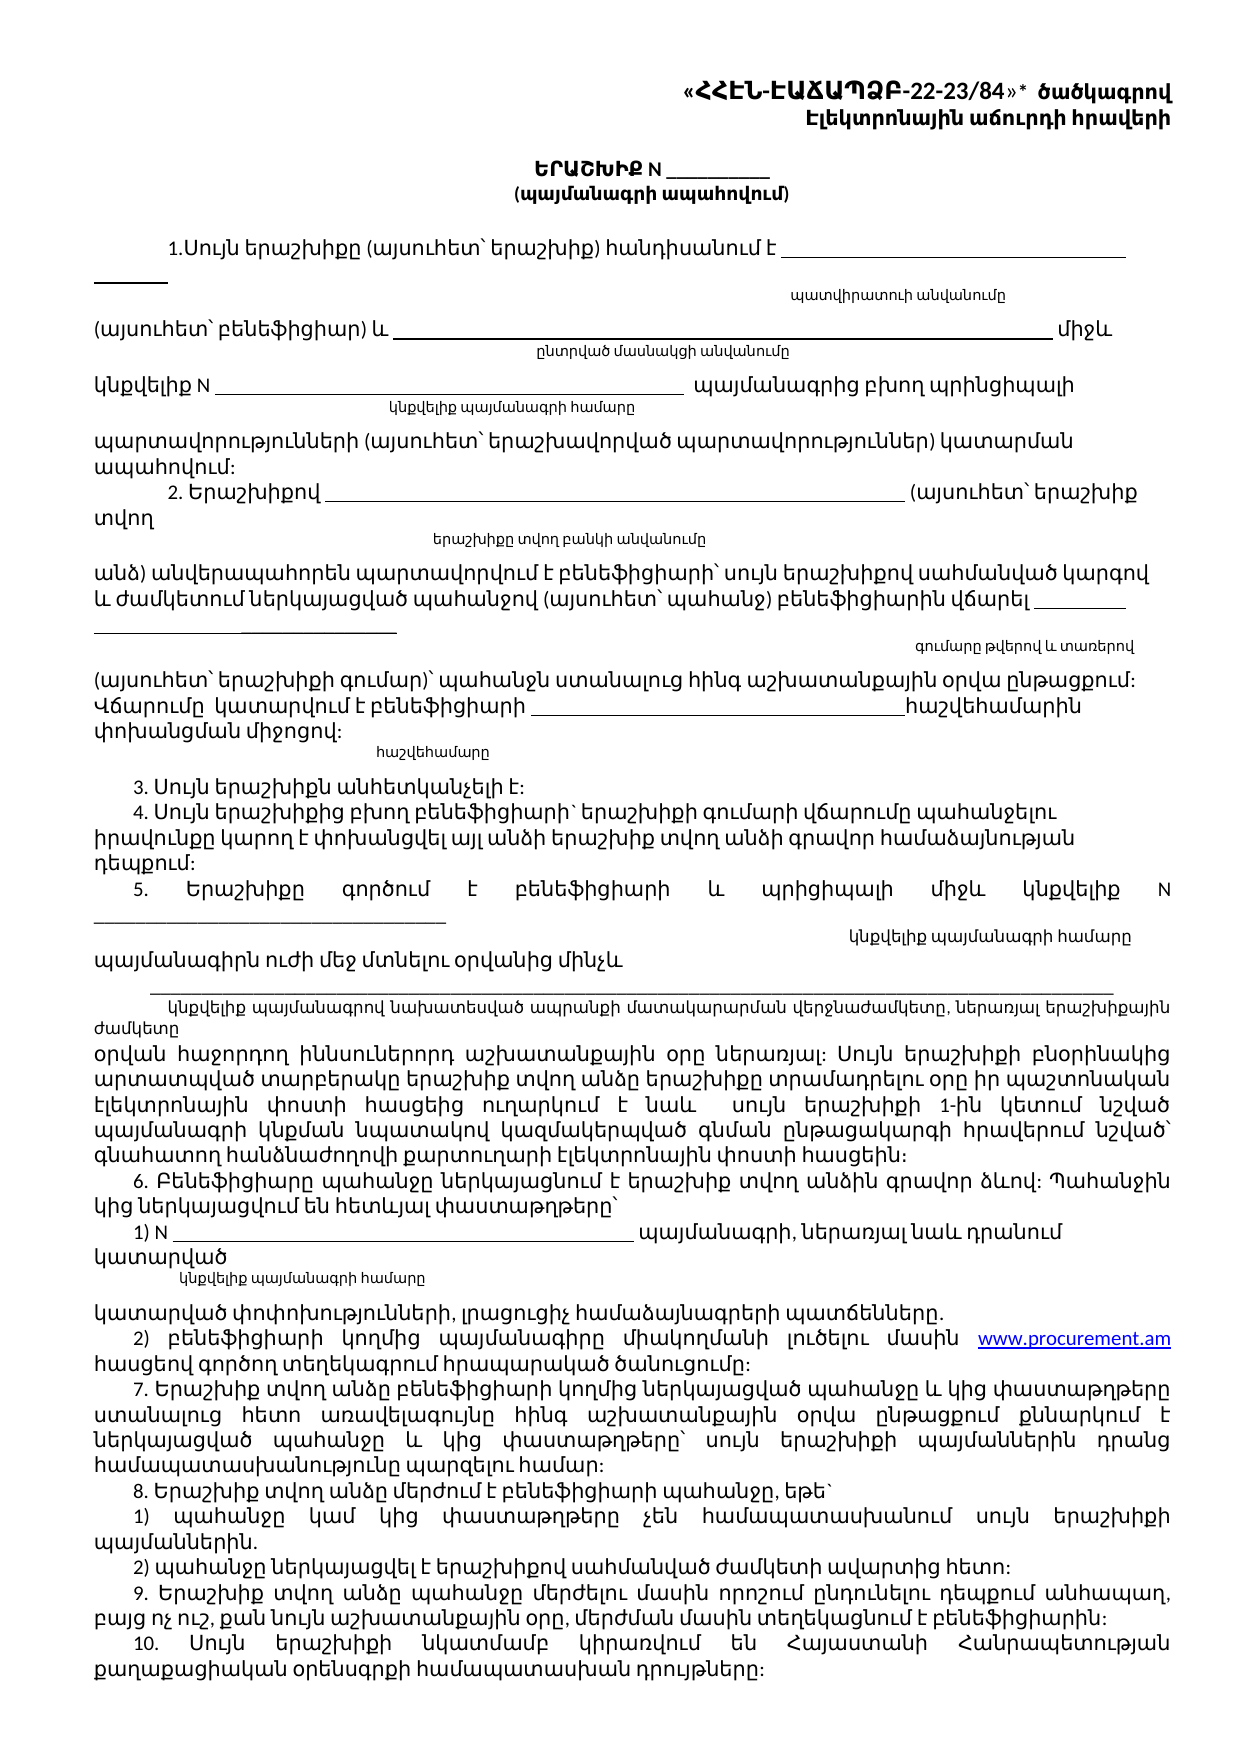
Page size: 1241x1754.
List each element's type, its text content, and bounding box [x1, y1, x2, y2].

text 3. Սույն երաշխիքն անհետկանչելի է: [94, 774, 1171, 799]
text կնքվելիք պայմանագրի համարը [94, 1270, 1171, 1300]
text կնքվելիք պայմանագրի համարը [94, 398, 1171, 428]
text 2) բենեֆիցիարի կողմից պայմանագիրը միակողմանի լուծելու մասին www.procurement.am հասցեով գործող տեղեկագրում հրապարակած ծանուցումը: [94, 1326, 1171, 1376]
text կնքվելիք N պայմանագրից բխող պրինցիպալի [94, 372, 1171, 398]
text երաշխիքը տվող բանկի անվանումը [94, 530, 1171, 561]
text գումարը թվերով և տառերով [831, 637, 1171, 667]
text 9. Երաշխիք տվող անձը պահանջը մերժելու մասին որոշում ընդունելու դեպքում անհապաղ, բայց ոչ ուշ, քան նույն աշխատանքային օրը, մերժման մասին տեղեկացնում է բենեֆիցիարին: [94, 1580, 1171, 1631]
text 2. Երաշխիքով (այսուհետ՝ երաշխիք տվող [94, 479, 1171, 530]
text պարտավորությունների (այսուհետ՝ երաշխավորված պարտավորություններ) կատարման ապահովում: [94, 428, 1171, 479]
text պատվիրատուի անվանումը [684, 286, 1171, 317]
text 2) պահանջը ներկայացվել է երաշխիքով սահմանված ժամկետի ավարտից հետո: [94, 1554, 1171, 1580]
text «ՀՀԷՆ-ԷԱՃԱՊՁԲ-22-23/84»* ծածկագրով [94, 75, 1171, 106]
text 7. Երաշխիք տվող անձը բենեֆիցիարի կողմից ներկայացված պահանջը և կից փաստաթղթերը ստանալուց հետո առավելագույնը հինգ աշխատանքային օրվա ընթացքում քննարկում է ներկայացված պահանջը և կից փաստաթղթերը՝ սույն երաշխիքի պայմաններին դրանց համապատասխանությունը պարզելու համար: [94, 1376, 1171, 1478]
text 4. Սույն երաշխիքից բխող բենեֆիցիարի` երաշխիքի գումարի վճարումը պահանջելու իրավունքը կարող է փոխանցվել այլ անձի երաշխիք տվող անձի գրավոր համաձայնության դեպքում: [94, 799, 1171, 876]
list պայմանագիրն ուժի մեջ մտնելու օրվանից մինչև [94, 947, 1171, 972]
text կնքվելիք պայմանագրի համարը [610, 927, 1171, 947]
text ԵՐԱՇԽԻՔ N __________ [94, 156, 1171, 182]
list _____________________________________________________________________________________________ [94, 972, 1171, 998]
text (այսուհետ՝ երաշխիքի գումար)՝ պահանջն ստանալուց հինգ աշխատանքային օրվա ընթացքում: Վճարումը կատարվում է բենեֆիցիարի հաշվեհամարին փոխանցման միջոցով: [94, 667, 1171, 744]
text (պայմանագրի ապահովում) [94, 182, 1171, 205]
text 10. Սույն երաշխիքի նկատմամբ կիրառվում են Հայաստանի Հանրապետության քաղաքացիական օրենսգրքի համապատասխան դրույթները: [94, 1631, 1171, 1681]
text հաշվեհամարը [94, 744, 1171, 774]
text 6. Բենեֆիցիարը պահանջը ներկայացնում է երաշխիք տվող անձին գրավոր ձևով: Պահանջին կից ներկայացվում են հետևյալ փաստաթղթերը՝ [94, 1168, 1171, 1219]
text 1) պահանջը կամ կից փաստաթղթերը չեն համապատասխանում սույն երաշխիքի պայմաններին. [94, 1503, 1171, 1554]
text 1) N պայմանագրի, ներառյալ նաև դրանում կատարված [94, 1219, 1171, 1270]
list կնքվելիք պայմանագրով նախատեսված ապրանքի մատակարարման վերջնաժամկետը, ներառյալ երաշխիքային ժամկետը [94, 998, 1171, 1038]
text (այսուհետ՝ բենեֆիցիար) և միջև ընտրված մասնակցի անվանումը [94, 317, 1171, 372]
text Էլեկտրոնային աճուրդի հրավերի [94, 106, 1171, 131]
text կատարված փոփոխությունների, լրացուցիչ համաձայնագրերի պատճենները. [94, 1300, 1171, 1326]
text անձ) անվերապահորեն պարտավորվում է բենեֆիցիարի՝ սույն երաշխիքով սահմանված կարգով և ժամկետում ներկայացված պահանջով (այսուհետ՝ պահանջ) բենեֆիցիարին վճարել _______________ [94, 561, 1171, 637]
text 1.Սույն երաշխիքը (այսուհետ՝ երաշխիք) հանդիսանում է [94, 235, 1171, 286]
text 5. Երաշխիքը գործում է բենեֆիցիարի և պրիցիպալի միջև կնքվելիք N __________________________________ [94, 876, 1171, 927]
text օրվան հաջորդող իննսուներորդ աշխատանքային օրը ներառյալ: Սույն երաշխիքի բնօրինակից արտատպված տարբերակը երաշխիք տվող անձը երաշխիքը տրամադրելու օրը իր պաշտոնական էլեկտրոնային փոստի հասցեից ուղարկում է նաև սույն երաշխիքի 1-ին կետում նշված պայմանագրի կնքման նպատակով կազմակերպված գնման ընթացակարգի հրավերում նշված՝ գնահատող հանձնաժողովի քարտուղարի էլեկտրոնային փոստի հասցեին։ [94, 1041, 1171, 1168]
text 8. Երաշխիք տվող անձը մերժում է բենեֆիցիարի պահանջը, եթե` [94, 1478, 1171, 1503]
